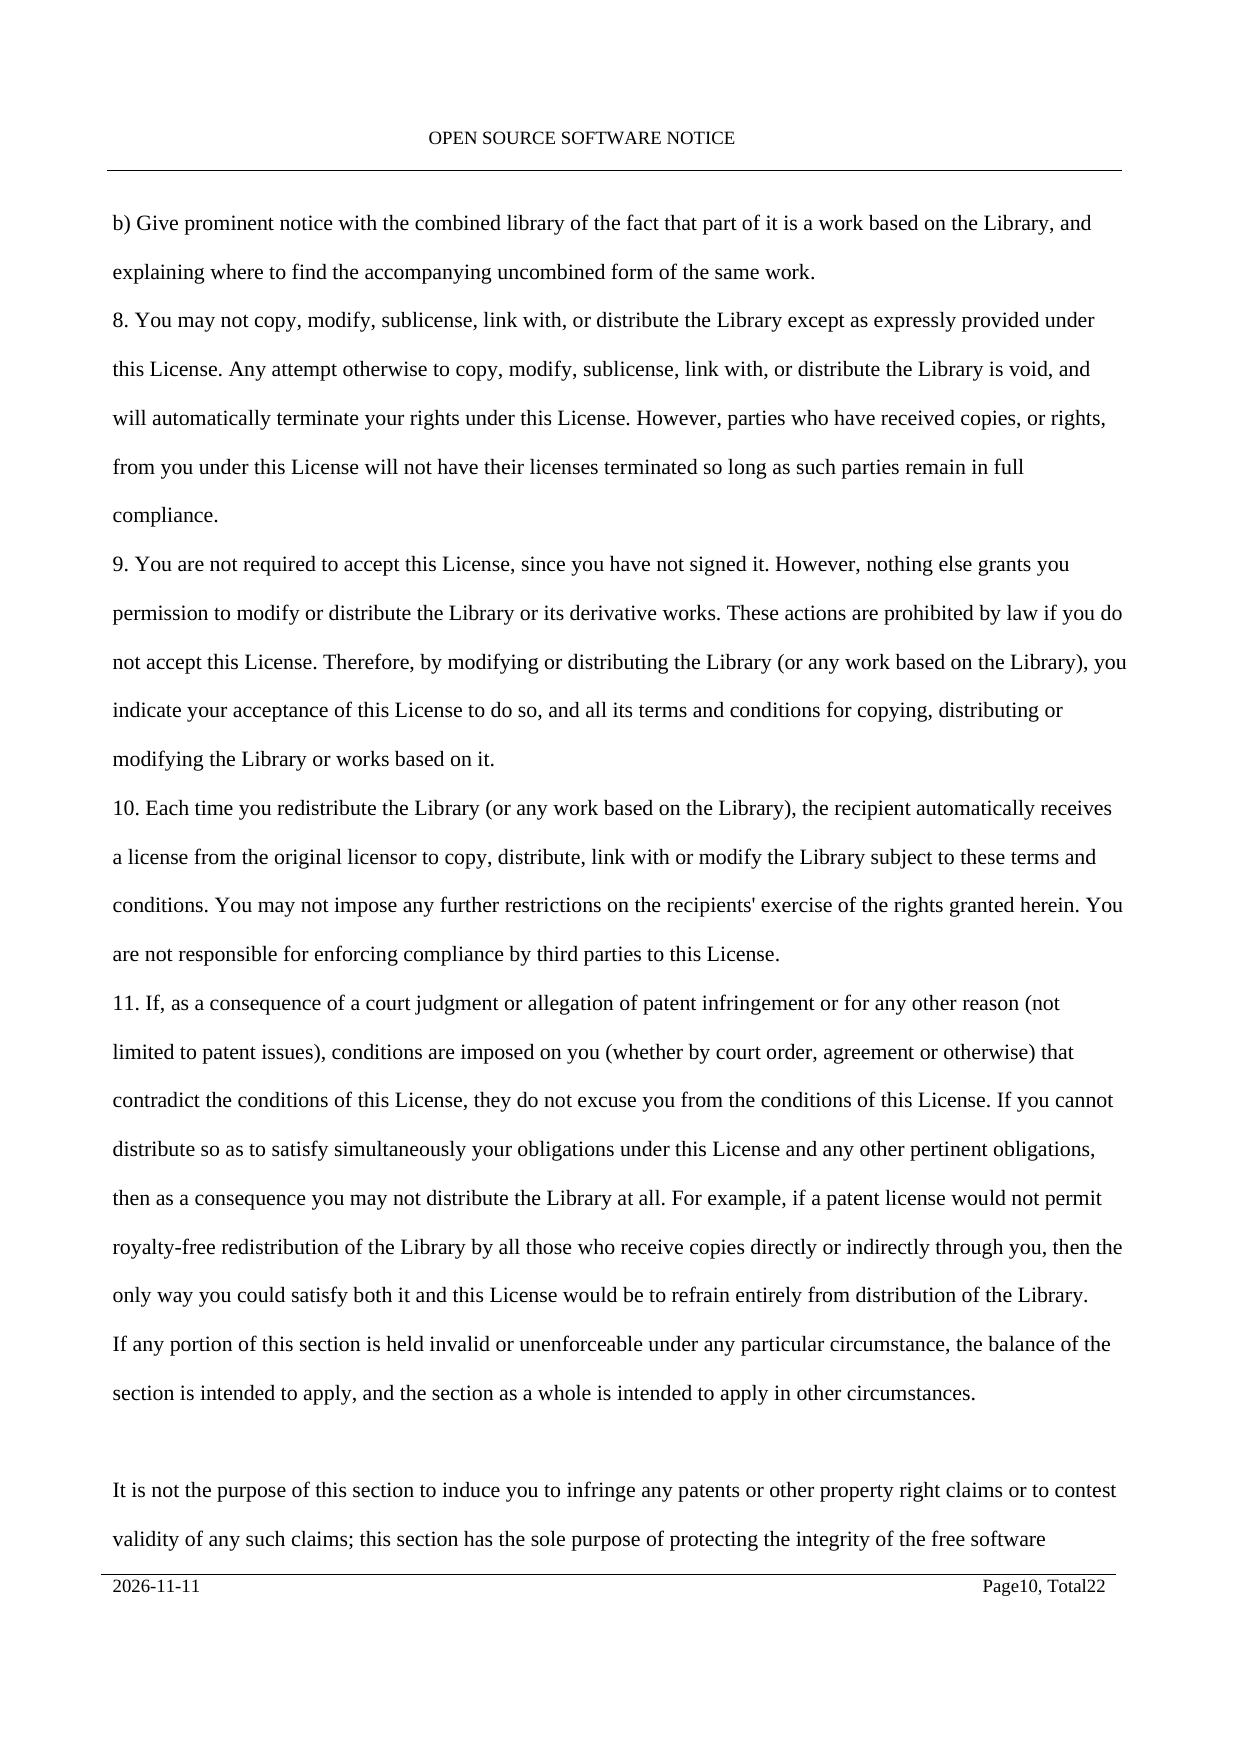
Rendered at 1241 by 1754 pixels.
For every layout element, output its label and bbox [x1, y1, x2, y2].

text [112, 206, 1128, 1555]
